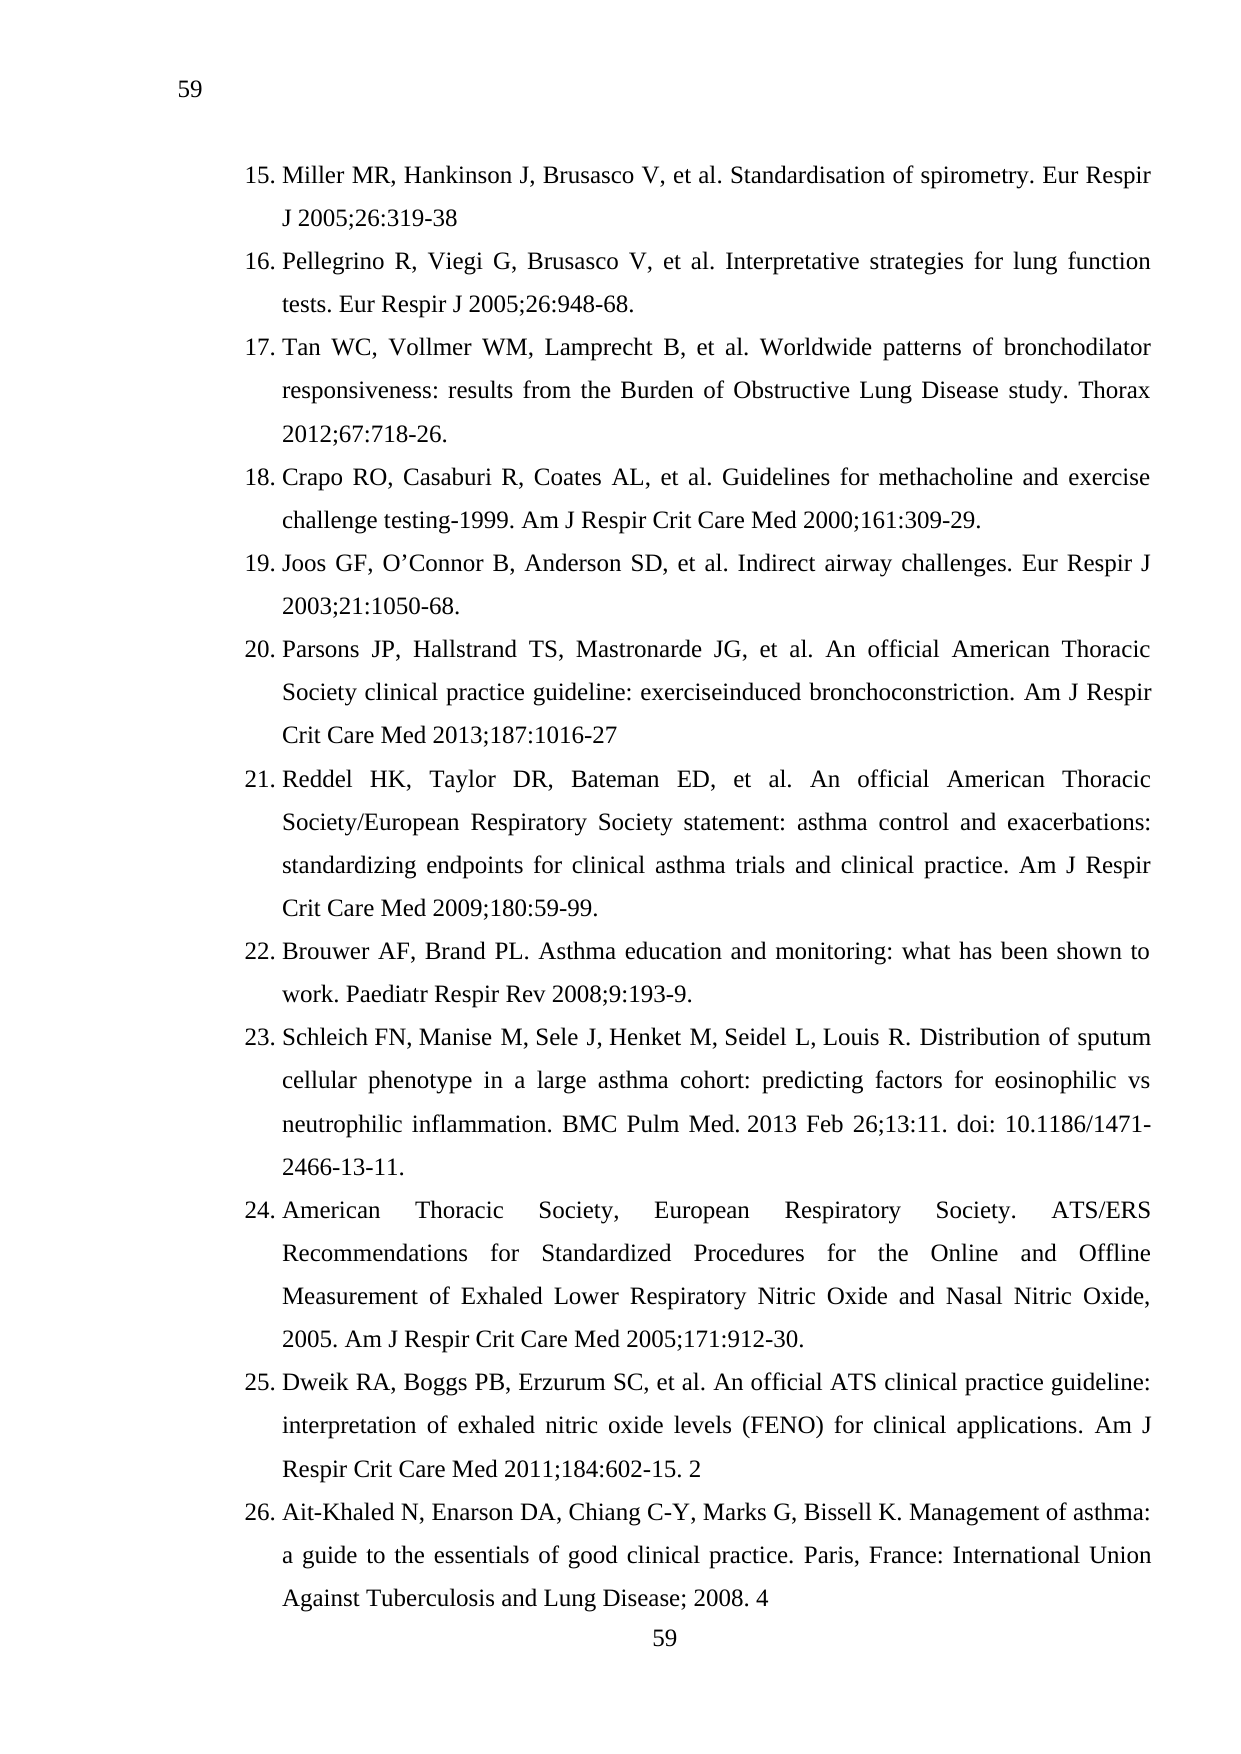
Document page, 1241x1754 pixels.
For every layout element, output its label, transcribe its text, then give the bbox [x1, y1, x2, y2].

list Parsons JP, Hallstrand TS, Mastronarde JG, et al. An official American Thoracic Society clinical practice guideline: exerciseinduced bronchoconstriction. Am J Respir Crit Care Med 2013;187:1016-27 [244, 634, 1152, 749]
list Reddel HK, Taylor DR, Bateman ED, et al. An official American Thoracic Society/European Respiratory Society statement: asthma control and exacerbations: standardizing endpoints for clinical asthma trials and clinical practice. Am J Respir Crit Care Med 2009;180:59-99. [244, 764, 1152, 922]
list Brouwer AF, Brand PL. Asthma education and monitoring: what has been shown to work. Paediatr Respir Rev 2008;9:193-9. [244, 936, 1152, 1008]
list Dweik RA, Boggs PB, Erzurum SC, et al. An official ATS clinical practice guideline: interpretation of exhaled nitric oxide levels (FENO) for clinical applications. Am J Respir Crit Care Med 2011;184:602-15. 2 [244, 1367, 1152, 1482]
list Tan WC, Vollmer WM, Lamprecht B, et al. Worldwide patterns of bronchodilator responsiveness: results from the Burden of Obstructive Lung Disease study. Thorax 2012;67:718-26. [244, 332, 1152, 447]
list Ait-Khaled N, Enarson DA, Chiang C-Y, Marks G, Bissell K. Management of asthma: a guide to the essentials of good clinical practice. Paris, France: International Union Against Tuberculosis and Lung Disease; 2008. 4 [244, 1497, 1152, 1612]
list Schleich FN, Manise M, Sele J, Henket M, Seidel L, Louis R. Distribution of sputum cellular phenotype in a large asthma cohort: predicting factors for eosinophilic vs neutrophilic inflammation. BMC Pulm Med. 2013 Feb 26;13:11. doi: 10.1186/1471-2466-13-11. [244, 1022, 1152, 1181]
list Miller MR, Hankinson J, Brusasco V, et al. Standardisation of spirometry. Eur Respir J 2005;26:319-38 [244, 160, 1152, 232]
list Crapo RO, Casaburi R, Coates AL, et al. Guidelines for methacholine and exercise challenge testing-1999. Am J Respir Crit Care Med 2000;161:309-29. [244, 462, 1152, 534]
list Joos GF, O’Connor B, Anderson SD, et al. Indirect airway challenges. Eur Respir J 2003;21:1050-68. [244, 548, 1152, 620]
list Pellegrino R, Viegi G, Brusasco V, et al. Interpretative strategies for lung function tests. Eur Respir J 2005;26:948-68. [244, 246, 1152, 318]
list American Thoracic Society, European Respiratory Society. ATS/ERS Recommendations for Standardized Procedures for the Online and Offline Measurement of Exhaled Lower Respiratory Nitric Oxide and Nasal Nitric Oxide, 2005. Am J Respir Crit Care Med 2005;171:912-30. [244, 1195, 1152, 1353]
